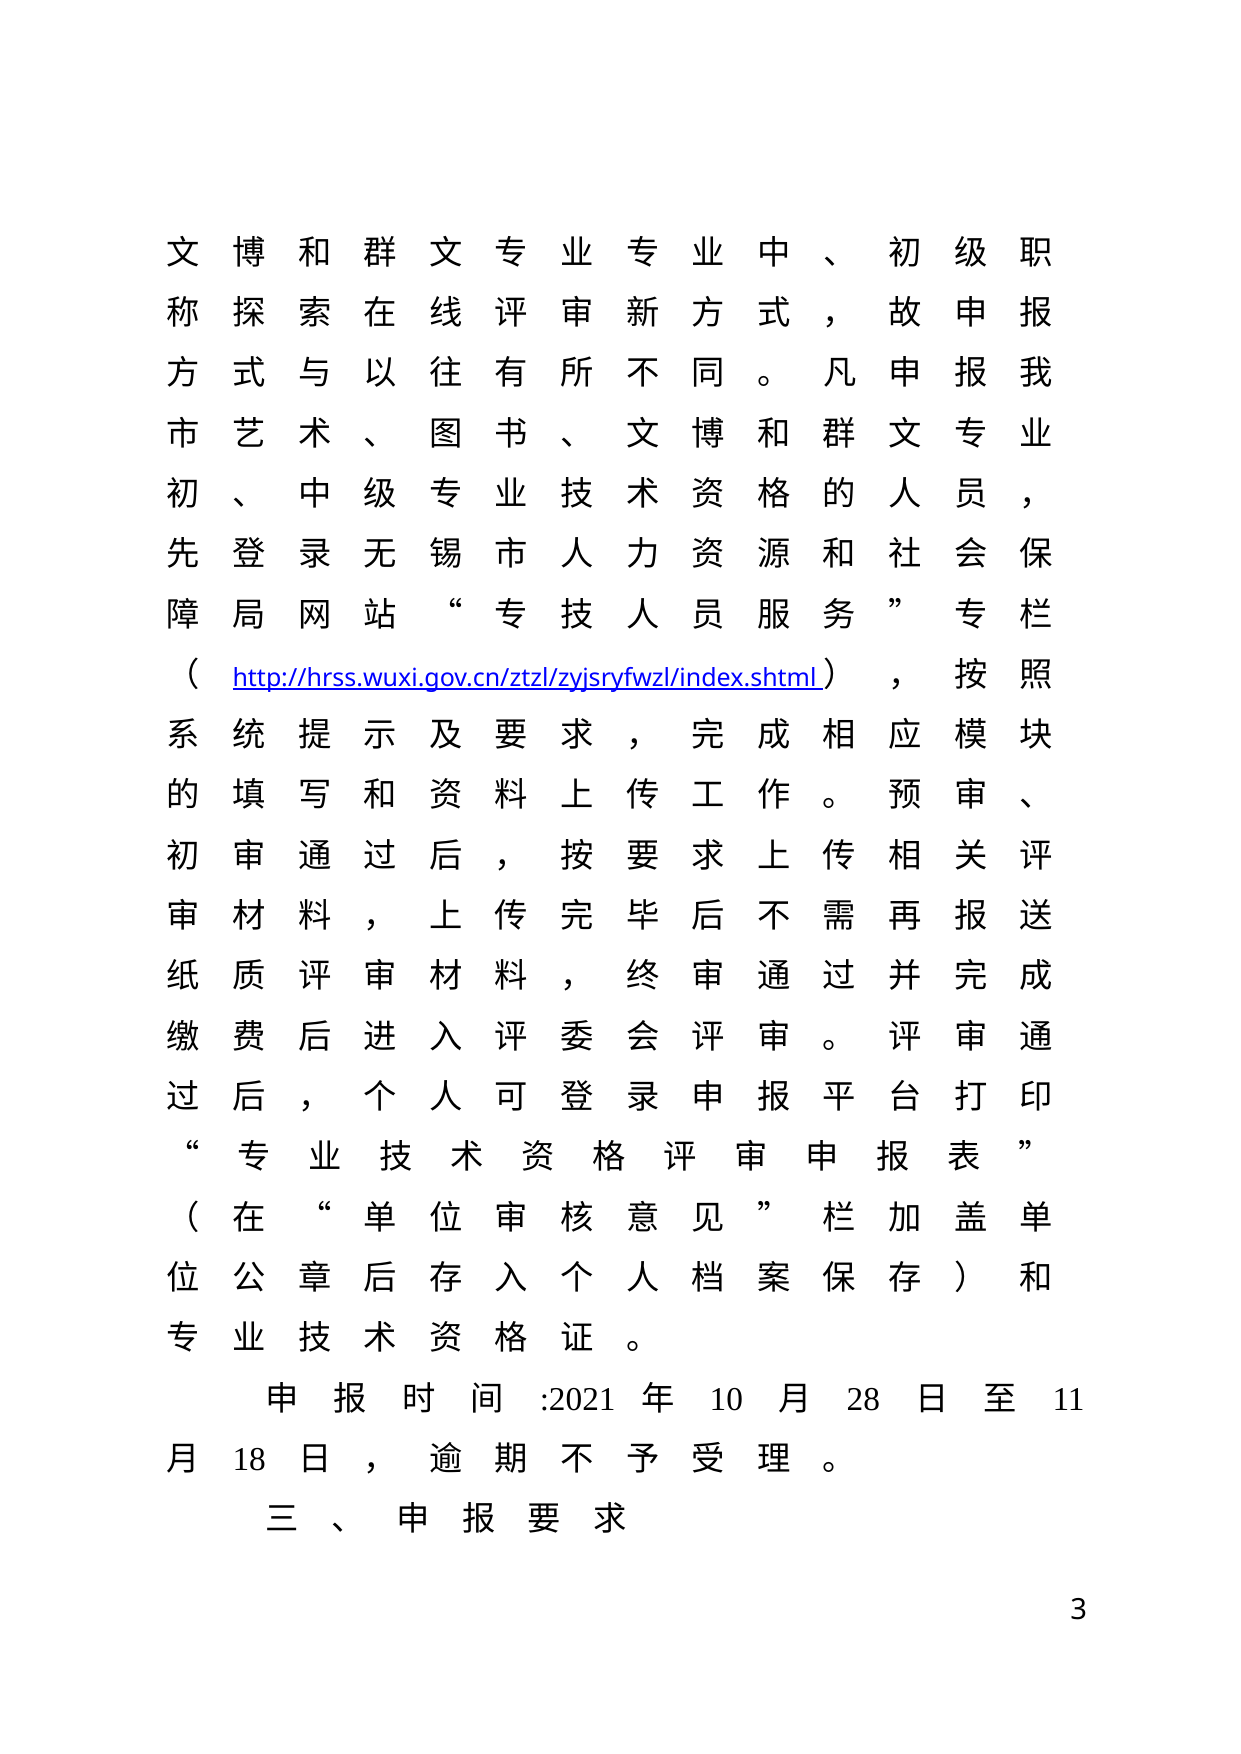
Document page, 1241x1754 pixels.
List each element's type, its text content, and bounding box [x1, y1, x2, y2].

text 申报时间:2021年10月28日至11月18日，逾期不予受理。 [167, 1365, 1085, 1486]
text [167, 219, 1085, 1365]
text 三、申报要求 [167, 1486, 1085, 1546]
